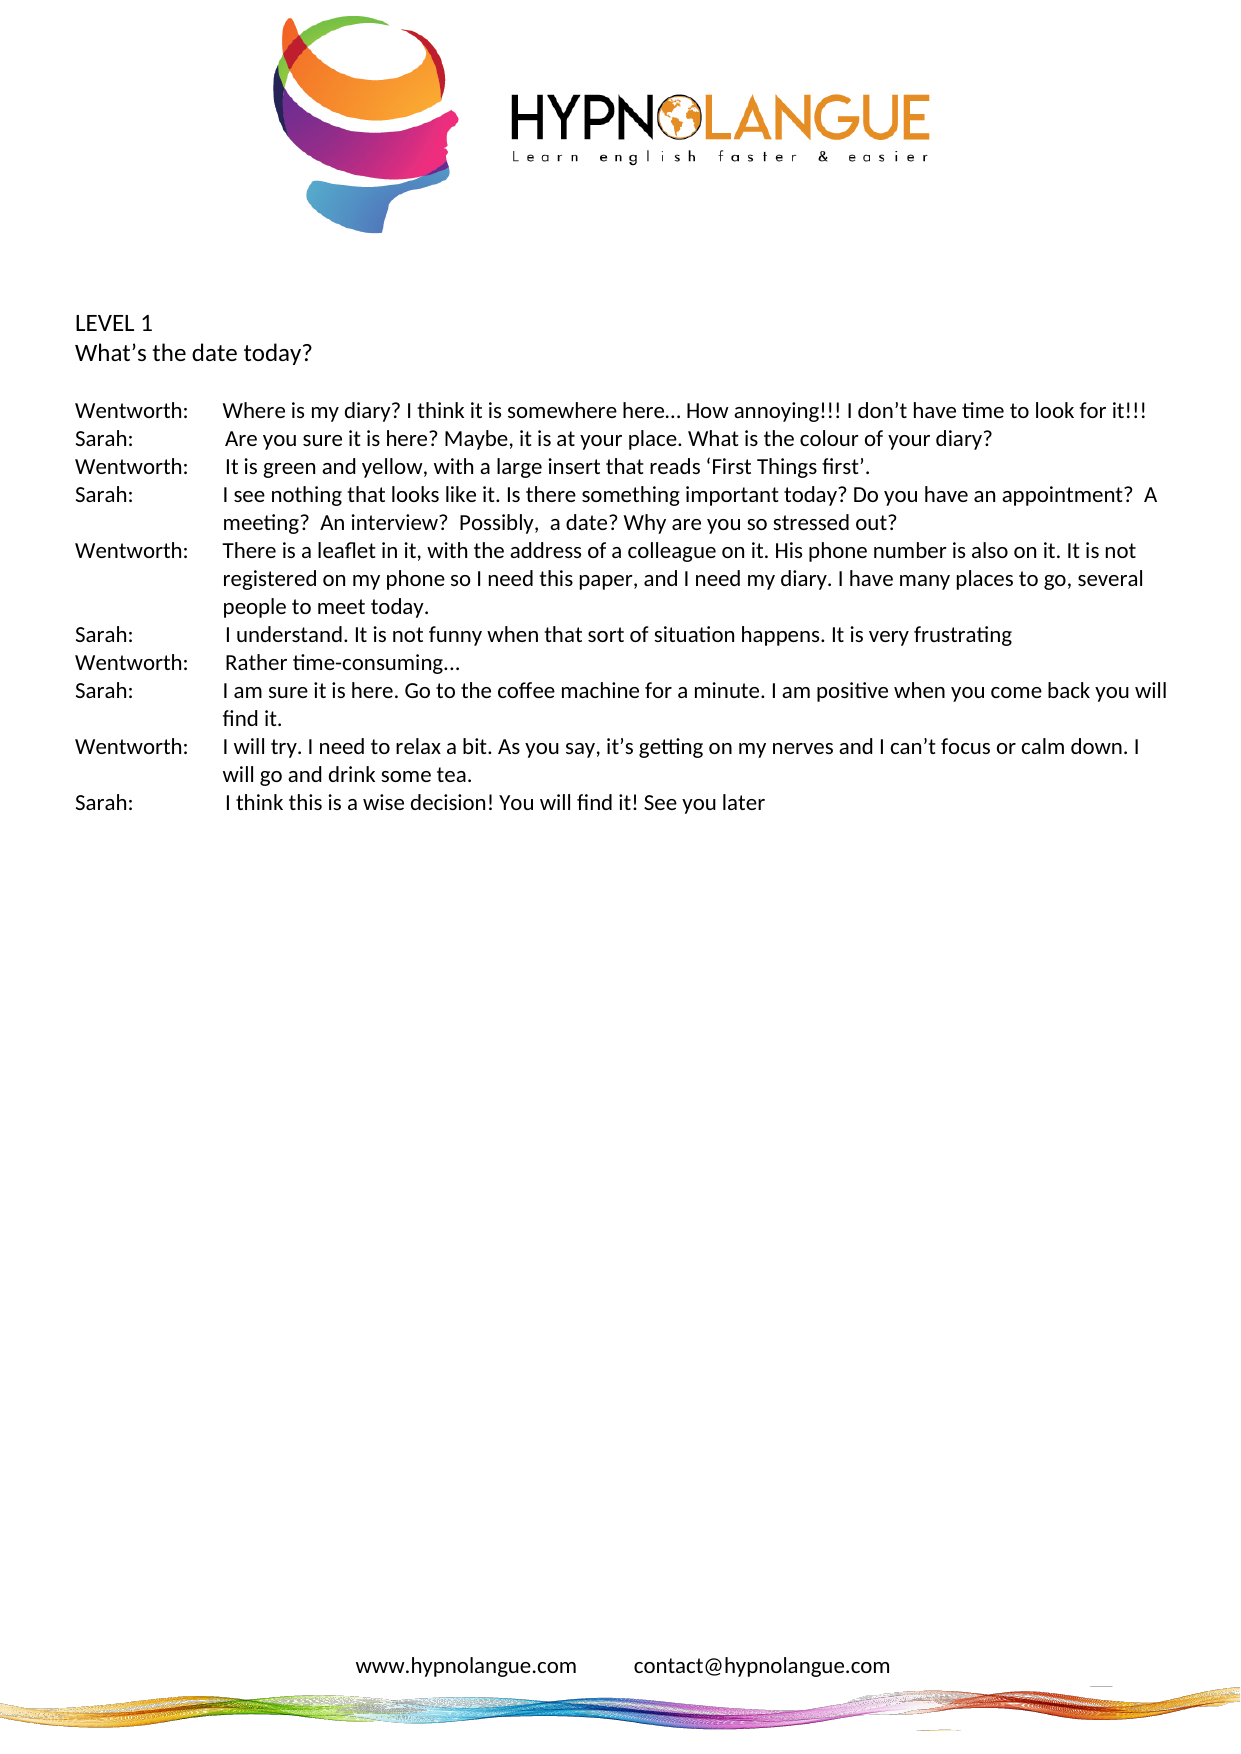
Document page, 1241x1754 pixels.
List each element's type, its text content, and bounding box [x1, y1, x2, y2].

text Sarah: I am sure it is here. Go to the coffee machine for a minute. I am positive when you come back you will find it. [75, 676, 1172, 732]
text Wentworth: Where is my diary? I think it is somewhere here… How annoying!!! I don’t have time to look for it!!! [75, 396, 1172, 424]
text Sarah: I see nothing that looks like it. Is there something important today? Do you have an appointment? A meeting? An interview? Possibly, a date? Why are you so stressed out? [75, 480, 1172, 536]
picture [206, 3, 994, 238]
text LEVEL 1 [75, 307, 1172, 337]
text Wentworth: It is green and yellow, with a large insert that reads ‘First Things first’. [75, 452, 1172, 480]
text Sarah: I understand. It is not funny when that sort of situation happens. It is very frustrating [75, 620, 1172, 648]
text Wentworth: There is a leaflet in it, with the address of a colleague on it. His phone number is also on it. It is not registered on my phone so I need this paper, and I need my diary. I have many places to go, several people to meet today. [75, 536, 1172, 620]
text Wentworth: Rather time-consuming... [75, 648, 1172, 676]
text What’s the date today? [75, 337, 1172, 368]
text Wentworth: I will try. I need to relax a bit. As you say, it’s getting on my nerves and I can’t focus or calm down. I will go and drink some tea. [75, 732, 1172, 788]
text Sarah: I think this is a wise decision! You will find it! See you later [75, 788, 1172, 816]
text Sarah: Are you sure it is here? Maybe, it is at your place. What is the colour of your diary? [75, 424, 1172, 452]
picture [0, 1686, 1241, 1732]
